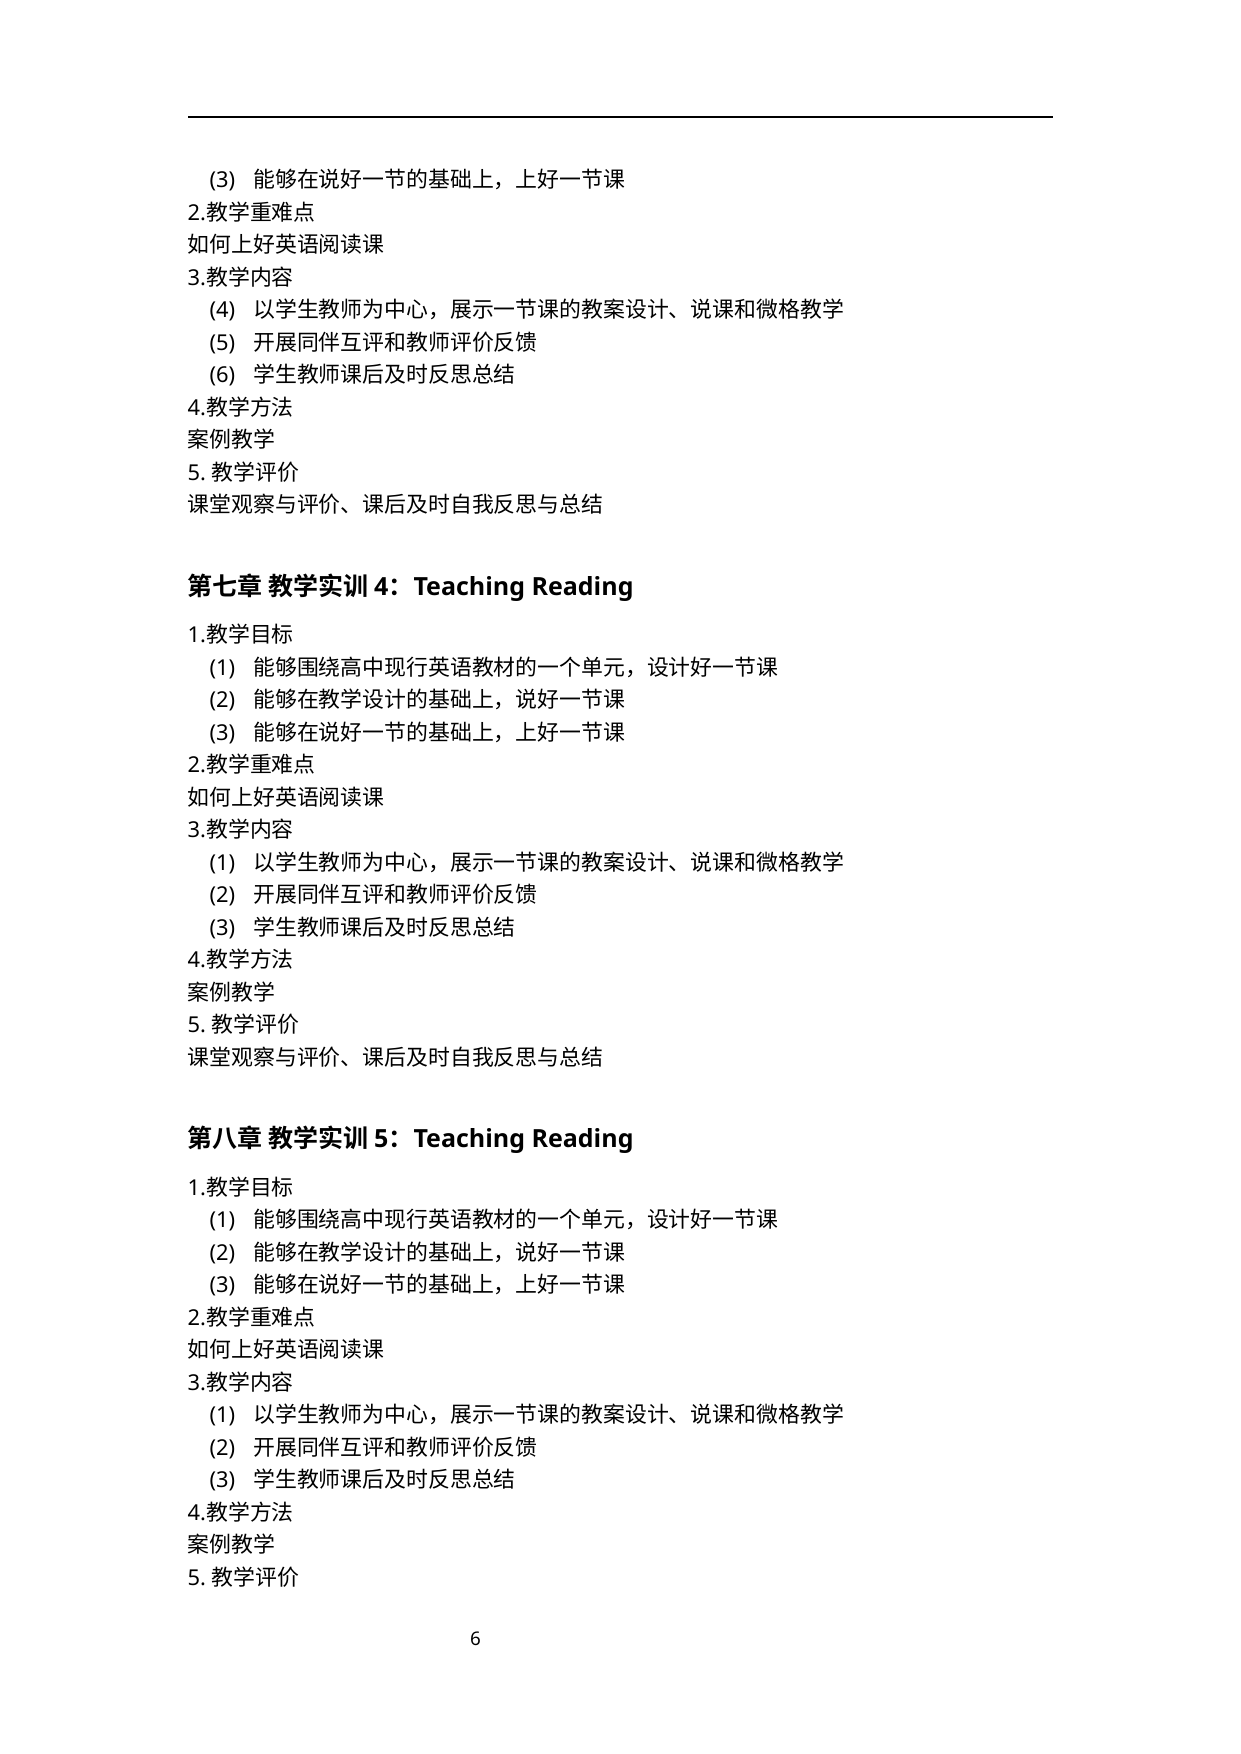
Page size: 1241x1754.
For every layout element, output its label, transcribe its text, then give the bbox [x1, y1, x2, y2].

list 能够围绕高中现行英语教材的一个单元，设计好一节课 [209, 1202, 1053, 1234]
text 4.教学方法 [187, 942, 1053, 974]
text 1.教学目标 [187, 617, 1053, 649]
list 能够围绕高中现行英语教材的一个单元，设计好一节课 [209, 649, 1053, 682]
text 5. 教学评价 [187, 454, 1053, 487]
list 学生教师课后及时反思总结 [209, 909, 1053, 942]
list 以学生教师为中心，展示一节课的教案设计、说课和微格教学 [209, 844, 1053, 877]
text 3.教学内容 [187, 259, 1053, 292]
list 开展同伴互评和教师评价反馈 [209, 324, 1053, 357]
text 案例教学 [187, 1527, 1053, 1559]
text 3.教学内容 [187, 1364, 1053, 1397]
list 能够在说好一节的基础上，上好一节课 [209, 714, 1053, 747]
list 以学生教师为中心，展示一节课的教案设计、说课和微格教学 [209, 292, 1053, 324]
text 3.教学内容 [187, 812, 1053, 844]
text 案例教学 [187, 974, 1053, 1007]
text 课堂观察与评价、课后及时自我反思与总结 [187, 1039, 1053, 1072]
list 能够在教学设计的基础上，说好一节课 [209, 682, 1053, 714]
text 5. 教学评价 [187, 1559, 1053, 1592]
text 第八章 教学实训 5：Teaching Reading [187, 1104, 1053, 1169]
text 如何上好英语阅读课 [187, 779, 1053, 812]
text 如何上好英语阅读课 [187, 227, 1053, 259]
text 2.教学重难点 [187, 1299, 1053, 1332]
text 2.教学重难点 [187, 747, 1053, 779]
text 4.教学方法 [187, 1494, 1053, 1527]
list 能够在说好一节的基础上，上好一节课 [209, 1267, 1053, 1299]
list 学生教师课后及时反思总结 [209, 1462, 1053, 1494]
text 2.教学重难点 [187, 194, 1053, 227]
text 第七章 教学实训 4：Teaching Reading [187, 552, 1053, 617]
list 开展同伴互评和教师评价反馈 [209, 877, 1053, 909]
list 以学生教师为中心，展示一节课的教案设计、说课和微格教学 [209, 1397, 1053, 1429]
text 5. 教学评价 [187, 1007, 1053, 1039]
text 如何上好英语阅读课 [187, 1332, 1053, 1364]
text 4.教学方法 [187, 389, 1053, 422]
list 开展同伴互评和教师评价反馈 [209, 1429, 1053, 1462]
text 课堂观察与评价、课后及时自我反思与总结 [187, 487, 1053, 519]
list 能够在说好一节的基础上，上好一节课 [209, 162, 1053, 194]
text 案例教学 [187, 422, 1053, 454]
list 能够在教学设计的基础上，说好一节课 [209, 1234, 1053, 1267]
text 1.教学目标 [187, 1169, 1053, 1202]
list 学生教师课后及时反思总结 [209, 357, 1053, 389]
